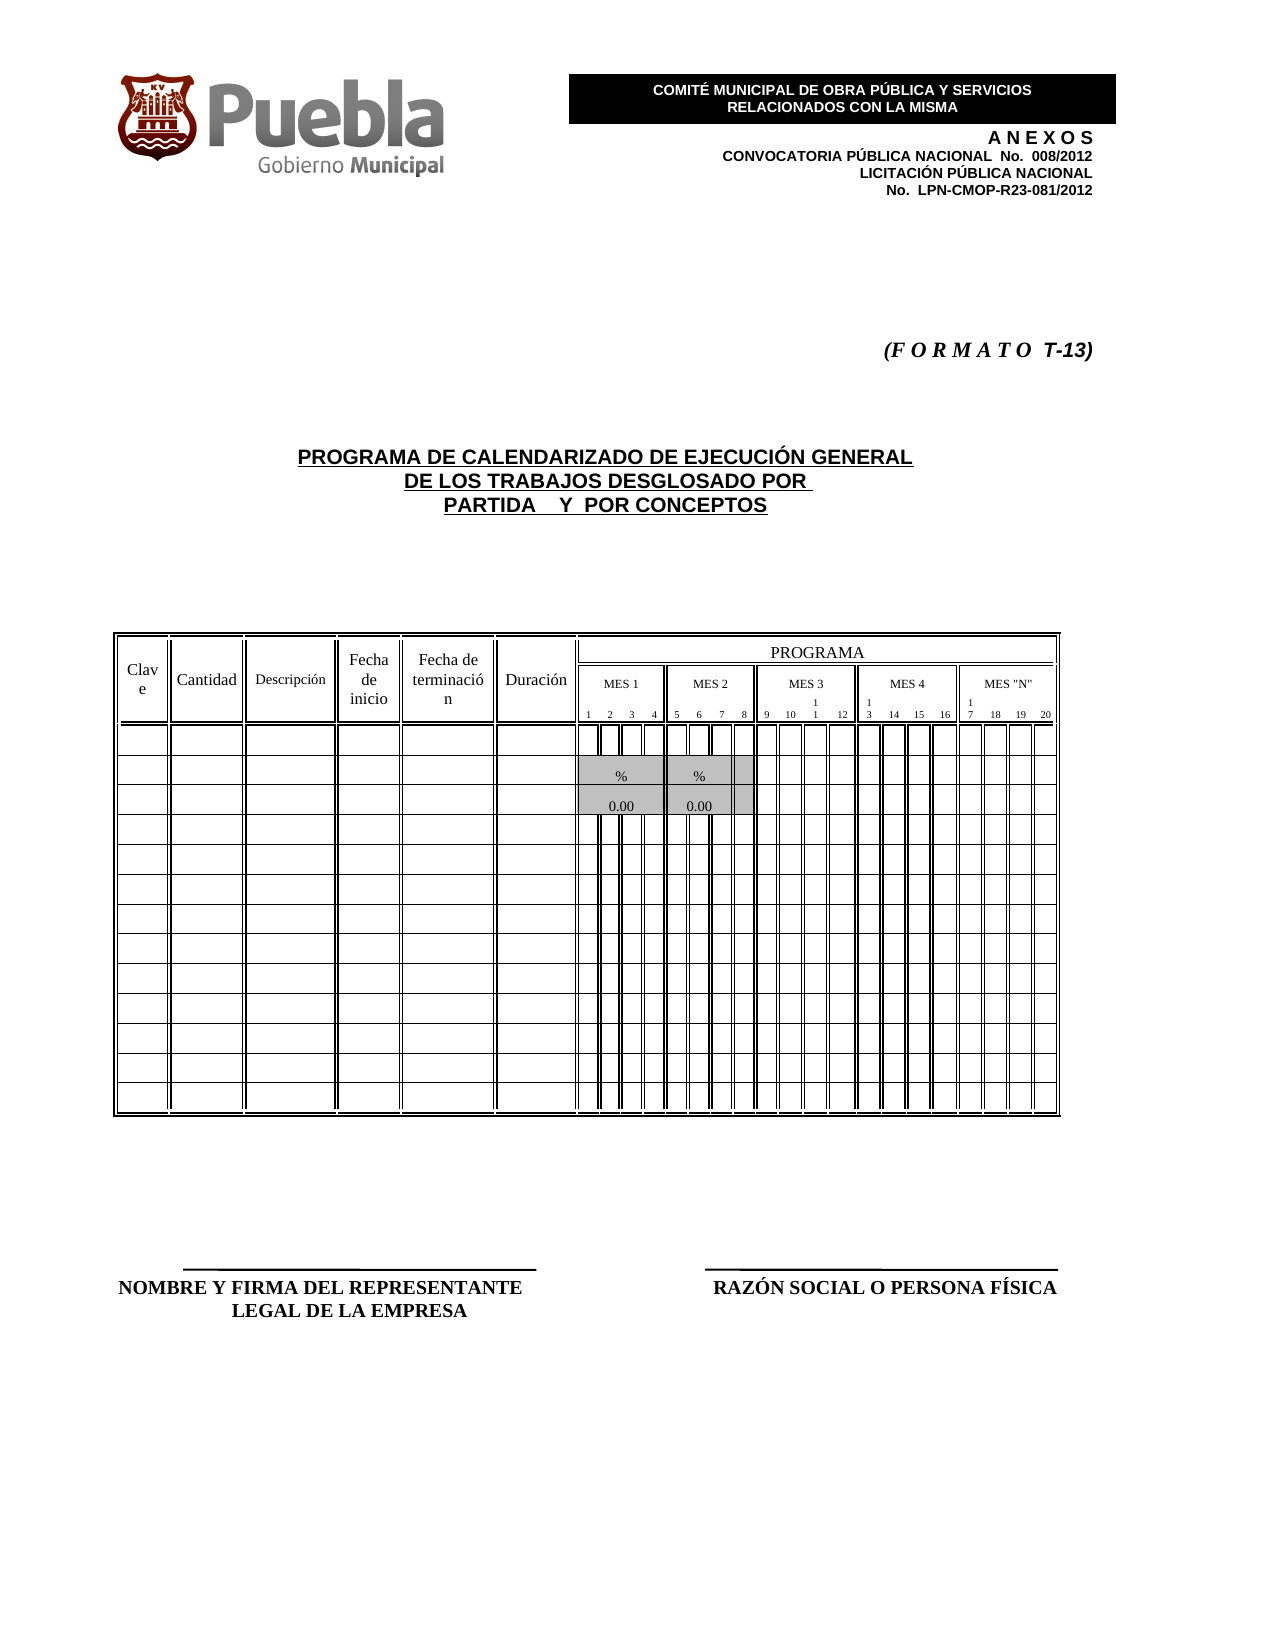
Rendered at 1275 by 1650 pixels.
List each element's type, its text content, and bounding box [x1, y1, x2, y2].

table_cell [780, 1054, 801, 1082]
table_cell [498, 1054, 575, 1082]
table_cell [884, 994, 904, 1023]
table_cell [623, 1054, 641, 1082]
table_cell [735, 875, 753, 903]
table_cell [735, 1054, 753, 1082]
table_cell [884, 905, 904, 933]
table_cell [884, 1024, 904, 1052]
table_cell 8 [733, 691, 753, 721]
table_cell [403, 1054, 493, 1082]
table_header Cantidad [169, 634, 244, 721]
table_cell 3 [620, 691, 643, 721]
table_cell 0.00 [668, 785, 731, 814]
table_cell [909, 756, 929, 784]
table_cell [859, 815, 879, 844]
text PROGRAMA DE CALENDARIZADO DE EJECUCIÓN GENERAL [118, 445, 1092, 469]
table_cell [602, 964, 618, 993]
table_cell [830, 905, 854, 933]
table_cell [172, 934, 242, 963]
table_cell [713, 1054, 731, 1082]
table_cell [645, 726, 663, 754]
table_cell [172, 994, 242, 1023]
table_cell [805, 875, 826, 903]
table_cell 0.00 [579, 785, 663, 814]
table_cell [985, 905, 1006, 933]
table_cell [645, 1054, 663, 1082]
table_cell 13 [859, 691, 881, 721]
table_cell [934, 1024, 956, 1052]
table_cell [909, 964, 929, 993]
table_cell [118, 815, 167, 844]
table_cell [960, 756, 981, 784]
table_cell [985, 815, 1006, 844]
table_cell % [579, 756, 663, 784]
table_cell [909, 845, 929, 874]
table_cell 12 [828, 691, 854, 721]
table_cell [623, 815, 641, 844]
table_cell [498, 815, 575, 844]
table_cell [960, 994, 981, 1023]
table_cell [710, 1083, 733, 1112]
table_cell [247, 756, 334, 784]
table_cell [713, 875, 731, 903]
table_cell [668, 726, 686, 754]
table_cell [960, 726, 981, 754]
table_cell [579, 934, 597, 963]
table_cell [1010, 905, 1031, 933]
table_cell [668, 1054, 686, 1082]
table_cell [805, 845, 826, 874]
table_cell [758, 964, 776, 993]
table_cell [118, 934, 167, 963]
table_cell [602, 1054, 618, 1082]
table_cell [934, 875, 956, 903]
table_cell [668, 994, 686, 1023]
table_cell [623, 726, 641, 754]
table_cell [934, 845, 956, 874]
table_cell [934, 726, 956, 754]
table_cell [623, 1024, 641, 1052]
table_cell [498, 934, 575, 963]
table_cell [805, 1054, 826, 1082]
table_cell [1010, 845, 1031, 874]
table_cell [884, 785, 904, 814]
table_cell [645, 934, 663, 963]
table_cell [830, 1054, 854, 1082]
table_cell [623, 875, 641, 903]
table_cell [668, 964, 686, 993]
table_cell [600, 1083, 620, 1112]
table_cell [498, 1024, 575, 1052]
table_cell [668, 1024, 686, 1052]
table_cell [339, 845, 399, 874]
table_cell [668, 845, 686, 874]
table_cell [623, 934, 641, 963]
table_cell [934, 964, 956, 993]
table_cell [172, 785, 242, 814]
table_cell [498, 726, 575, 754]
table_cell [934, 905, 956, 933]
table_cell [758, 905, 776, 933]
table_cell [713, 726, 731, 754]
table_cell [337, 1083, 401, 1112]
table_cell [805, 815, 826, 844]
table_cell [735, 756, 753, 784]
table_cell [118, 1083, 169, 1112]
table_cell 16 [931, 691, 956, 721]
table_cell [690, 1054, 708, 1082]
table_cell [247, 934, 334, 963]
table_cell [909, 875, 929, 903]
table_cell [830, 785, 854, 814]
table_cell [884, 1054, 904, 1082]
table_cell [985, 756, 1006, 784]
table_cell [985, 875, 1006, 903]
table_cell [645, 964, 663, 993]
table_cell [859, 1024, 879, 1052]
table_cell [735, 815, 753, 844]
table_cell [668, 905, 686, 933]
table_cell [884, 964, 904, 993]
table_cell [577, 1083, 599, 1112]
table_cell [758, 934, 776, 963]
table_cell [805, 726, 826, 754]
table_cell [645, 815, 663, 844]
table_cell [118, 994, 167, 1023]
table_cell [934, 994, 956, 1023]
table_cell [780, 1024, 801, 1052]
table_cell [934, 815, 956, 844]
table_cell [758, 994, 776, 1023]
table_cell [602, 1024, 618, 1052]
table_cell [884, 934, 904, 963]
table_cell [983, 1083, 1008, 1112]
table_cell % [668, 756, 731, 784]
table_cell [172, 1024, 242, 1052]
table_cell [758, 875, 776, 903]
table_cell [1010, 875, 1031, 903]
table_cell [690, 875, 708, 903]
table_cell [579, 994, 597, 1023]
table_cell [339, 994, 399, 1023]
table_cell [758, 845, 776, 874]
table_cell [881, 1083, 906, 1112]
table_cell [1035, 756, 1056, 784]
table_cell [958, 1083, 983, 1112]
table_cell [690, 815, 708, 844]
table_cell [735, 845, 753, 874]
table_cell [498, 905, 575, 933]
table_cell [579, 815, 597, 844]
table_cell [859, 994, 879, 1023]
table_cell [645, 905, 663, 933]
table_cell [1035, 1024, 1056, 1052]
table_cell 18 [983, 691, 1008, 721]
table_cell [713, 1024, 731, 1052]
table_cell [758, 815, 776, 844]
table_cell [339, 905, 399, 933]
table_cell [668, 875, 686, 903]
table_cell [247, 905, 334, 933]
table_cell [830, 845, 854, 874]
table_cell 10 [778, 691, 803, 721]
table_cell [339, 1054, 399, 1082]
table_cell [403, 964, 493, 993]
table_cell [830, 934, 854, 963]
table_cell [960, 875, 981, 903]
table_cell [713, 905, 731, 933]
table_cell [339, 815, 399, 844]
table_cell 1 [579, 691, 599, 721]
table_cell [780, 964, 801, 993]
table_cell [623, 994, 641, 1023]
table_cell [498, 964, 575, 993]
table_cell [859, 1054, 879, 1082]
table_cell [172, 726, 242, 754]
table_cell [169, 1083, 244, 1112]
table_cell [403, 934, 493, 963]
table_cell [805, 756, 826, 784]
table_cell [690, 994, 708, 1023]
table_cell [602, 934, 618, 963]
table_cell [780, 756, 801, 784]
table_cell MES 1 [579, 666, 663, 691]
table_cell [909, 726, 929, 754]
table_cell [403, 875, 493, 903]
table_cell [884, 726, 904, 754]
table_cell [1035, 1054, 1056, 1082]
text LEGAL DE [118, 1299, 1092, 1322]
table_cell [690, 964, 708, 993]
table_cell [960, 934, 981, 963]
table_cell [602, 905, 618, 933]
table_cell [859, 875, 879, 903]
table_cell [909, 905, 929, 933]
table_header PROGRAMA [577, 636, 1056, 662]
table_cell [735, 1024, 753, 1052]
table_cell [828, 1083, 856, 1112]
table_cell MES 2 [668, 666, 753, 691]
table_header Fecha de inicio [337, 634, 401, 721]
table_cell [758, 785, 776, 814]
table_cell [118, 1054, 167, 1082]
table_cell [247, 785, 334, 814]
table_cell [859, 756, 879, 784]
text DE LOS TRABAJOS DESGLOSADO POR [118, 469, 1092, 493]
table_cell [579, 1054, 597, 1082]
table_cell [884, 845, 904, 874]
table_cell [495, 1083, 577, 1112]
table_cell [934, 785, 956, 814]
table_cell [830, 994, 854, 1023]
table_cell [1010, 934, 1031, 963]
table_cell [960, 1054, 981, 1082]
table_cell [805, 994, 826, 1023]
table_cell [339, 1024, 399, 1052]
table_cell [403, 756, 493, 784]
table_cell [690, 905, 708, 933]
table_cell MES 3 [758, 666, 854, 691]
table_cell [645, 845, 663, 874]
text PARTIDA Y POR CONCEPTOS [118, 493, 1092, 517]
table_cell [909, 934, 929, 963]
table_cell [909, 1054, 929, 1082]
table_cell [339, 875, 399, 903]
table_cell [688, 1083, 710, 1112]
text (F O R M A T O T-13) [118, 337, 1092, 362]
table_cell [830, 815, 854, 844]
table_cell [602, 815, 618, 844]
table_cell [247, 1054, 334, 1082]
table_cell [830, 964, 854, 993]
table_cell [247, 815, 334, 844]
table_cell [909, 1024, 929, 1052]
table_cell [985, 994, 1006, 1023]
table_cell [498, 785, 575, 814]
table_cell [1010, 1054, 1031, 1082]
table_header Fecha de terminación [401, 634, 495, 721]
table_cell [830, 726, 854, 754]
table_cell [859, 785, 879, 814]
table_cell [339, 934, 399, 963]
table_cell [856, 1083, 881, 1112]
table_cell [403, 815, 493, 844]
table_cell [934, 934, 956, 963]
table_cell [934, 1054, 956, 1082]
table_cell [643, 1083, 665, 1112]
table_cell [579, 875, 597, 903]
table_cell [403, 905, 493, 933]
table_cell [690, 845, 708, 874]
table_cell [645, 994, 663, 1023]
table_cell [1033, 721, 1058, 754]
table_cell [118, 785, 167, 814]
table_cell [780, 845, 801, 874]
table_cell [758, 756, 776, 784]
table_cell [1035, 905, 1056, 933]
table_cell [172, 756, 242, 784]
table_cell [668, 934, 686, 963]
table_cell [247, 726, 334, 754]
table_cell [602, 726, 618, 754]
table_cell [247, 875, 334, 903]
table_cell [985, 785, 1006, 814]
table_cell [1035, 875, 1056, 903]
table_cell [780, 994, 801, 1023]
table_cell [805, 905, 826, 933]
table_cell [733, 1083, 755, 1112]
table_cell [830, 875, 854, 903]
table_cell [960, 905, 981, 933]
table_cell [1035, 934, 1056, 963]
table_cell [579, 1024, 597, 1052]
table_cell [602, 994, 618, 1023]
table_cell [735, 964, 753, 993]
table_cell [960, 964, 981, 993]
table_cell [247, 1024, 334, 1052]
table_cell [985, 1054, 1006, 1082]
table_cell MES 4 [859, 666, 956, 691]
table_cell [118, 875, 167, 903]
table_cell [713, 815, 731, 844]
table_cell 20 [1033, 691, 1056, 721]
table_cell [602, 845, 618, 874]
table_cell [960, 815, 981, 844]
table_cell [118, 905, 167, 933]
table_cell [116, 721, 169, 754]
table_cell [118, 756, 167, 784]
table_cell 2 [600, 691, 620, 721]
table_cell [713, 934, 731, 963]
table_cell [665, 1083, 688, 1112]
table_cell [805, 964, 826, 993]
table_cell [579, 726, 597, 754]
table_cell [803, 1083, 828, 1112]
table_cell [579, 964, 597, 993]
table_header Descripción [244, 634, 337, 721]
table_cell [1010, 1024, 1031, 1052]
table_cell [780, 785, 801, 814]
table_cell [735, 994, 753, 1023]
table_cell 9 [758, 691, 778, 721]
table_cell [403, 994, 493, 1023]
table_cell [1010, 994, 1031, 1023]
table_cell [780, 934, 801, 963]
table_cell [403, 1024, 493, 1052]
table_cell [339, 964, 399, 993]
table_cell [906, 1083, 931, 1112]
table_cell [623, 964, 641, 993]
table_cell [645, 875, 663, 903]
table_cell [830, 1024, 854, 1052]
table_cell [247, 964, 334, 993]
table_cell [244, 1083, 337, 1112]
table_cell [247, 994, 334, 1023]
table_cell [1035, 994, 1056, 1023]
table_cell [623, 905, 641, 933]
table_cell [403, 726, 493, 754]
table_cell [1035, 845, 1056, 874]
table_cell 11 [803, 691, 828, 721]
table_cell [579, 845, 597, 874]
table_cell [780, 905, 801, 933]
table_cell [118, 1024, 167, 1052]
table_cell [884, 815, 904, 844]
table_cell [713, 994, 731, 1023]
table_cell [780, 726, 801, 754]
table_cell [960, 1024, 981, 1052]
table_cell [713, 964, 731, 993]
table_cell [1035, 815, 1056, 844]
table_cell [339, 785, 399, 814]
table_cell [735, 934, 753, 963]
table_cell [1035, 964, 1056, 993]
table_cell [859, 905, 879, 933]
table_cell [931, 1083, 958, 1112]
table_cell [118, 964, 167, 993]
table_cell [934, 756, 956, 784]
table_cell [805, 785, 826, 814]
table_cell 5 [668, 691, 688, 721]
table_cell [172, 815, 242, 844]
table_header Clave [116, 634, 169, 721]
table_cell [713, 845, 731, 874]
table_cell [960, 785, 981, 814]
table_cell [403, 845, 493, 874]
table_cell [1033, 1083, 1056, 1112]
table_cell [247, 845, 334, 874]
table_cell 4 [643, 691, 663, 721]
table_cell 15 [906, 691, 931, 721]
table_header Duración [495, 634, 577, 721]
table_cell [758, 726, 776, 754]
table_cell [339, 756, 399, 784]
table_cell [645, 1024, 663, 1052]
table_cell [735, 905, 753, 933]
table_cell [1035, 785, 1056, 814]
table_cell [498, 875, 575, 903]
table_cell [780, 875, 801, 903]
table_cell [172, 964, 242, 993]
table_cell [985, 964, 1006, 993]
table_cell [1008, 1083, 1033, 1112]
table_cell [498, 756, 575, 784]
table_cell [620, 1083, 643, 1112]
table_cell [172, 1054, 242, 1082]
table_cell 7 [710, 691, 733, 721]
table_cell [758, 1024, 776, 1052]
table_cell [602, 875, 618, 903]
table_cell [758, 1054, 776, 1082]
table_cell [498, 994, 575, 1023]
table_cell [1010, 726, 1031, 754]
table_cell [884, 756, 904, 784]
table_cell [778, 1083, 803, 1112]
table_cell [690, 726, 708, 754]
table_cell [985, 934, 1006, 963]
table_cell [401, 1083, 495, 1112]
table_cell [830, 756, 854, 784]
table_cell [172, 845, 242, 874]
table_cell [909, 994, 929, 1023]
table_cell [1010, 756, 1031, 784]
table_cell 19 [1008, 691, 1033, 721]
table_cell [780, 815, 801, 844]
table_cell [172, 905, 242, 933]
table_cell [1010, 815, 1031, 844]
table_cell [985, 1024, 1006, 1052]
table_cell [859, 845, 879, 874]
table_cell [805, 934, 826, 963]
table_cell [1010, 785, 1031, 814]
table_cell [859, 964, 879, 993]
table_cell [859, 934, 879, 963]
picture [118, 73, 444, 177]
table_cell [805, 1024, 826, 1052]
table_cell [579, 905, 597, 933]
text NOMBRE Y FIRMA DEL REPRESENTANTE RAZÓN SOCIAL O PERSONA FÍSICA [118, 1276, 1092, 1299]
table_cell [118, 845, 167, 874]
table_cell [690, 1024, 708, 1052]
table_cell [623, 845, 641, 874]
table_cell [884, 875, 904, 903]
table_cell [690, 934, 708, 963]
table_cell [735, 785, 753, 814]
table_cell [172, 875, 242, 903]
table_cell [859, 726, 879, 754]
table_cell [403, 785, 493, 814]
table_cell 17 [960, 691, 983, 721]
table_cell [735, 726, 753, 754]
table_cell 6 [688, 691, 710, 721]
table_cell [755, 1083, 778, 1112]
table_cell [339, 726, 399, 754]
table_cell [909, 815, 929, 844]
table_cell [985, 845, 1006, 874]
table_cell [1010, 964, 1031, 993]
table_cell [668, 815, 686, 844]
table_cell [960, 845, 981, 874]
table_cell MES "N" [958, 662, 1058, 691]
table_cell [985, 726, 1006, 754]
table_cell [498, 845, 575, 874]
table_cell 14 [881, 691, 906, 721]
table_cell [909, 785, 929, 814]
